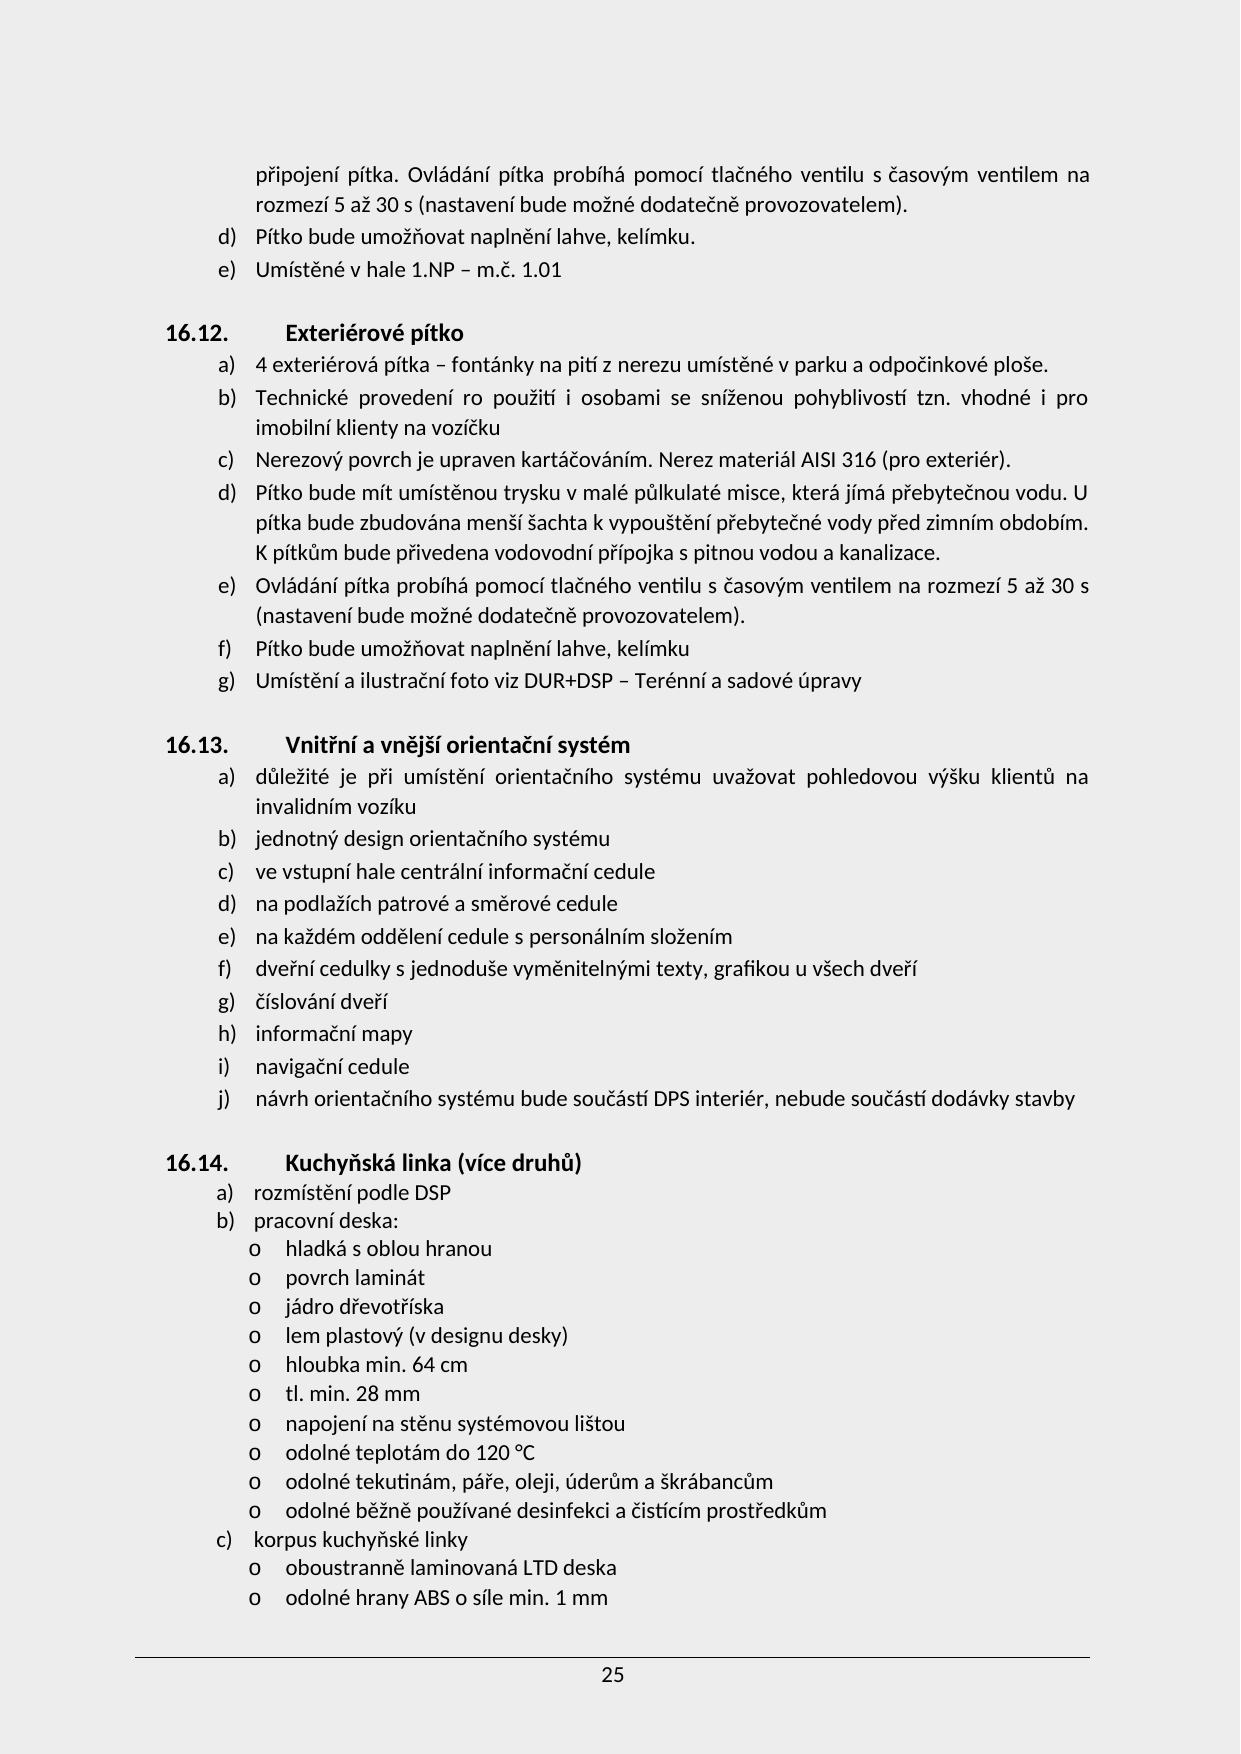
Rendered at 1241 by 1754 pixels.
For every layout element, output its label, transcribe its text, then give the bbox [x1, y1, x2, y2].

list návrh orientačního systému bude součástí DPS interiér, nebude součástí dodávky stavby [218, 1084, 1090, 1112]
list jednotný design orientačního systému [218, 824, 1090, 852]
list Pítko bude umožňovat naplnění lahve, kelímku. [218, 222, 1090, 250]
list navigační cedule [218, 1052, 1090, 1080]
list povrch laminát [248, 1263, 1090, 1292]
list na podlažích patrové a směrové cedule [218, 889, 1090, 917]
subtitle Vnitřní a vnější orientační systém [165, 729, 1090, 759]
list tl. min. 28 mm [248, 1379, 1090, 1409]
list oboustranně laminovaná LTD deska [248, 1553, 1090, 1583]
list lem plastový (v designu desky) [248, 1321, 1090, 1350]
list rozmístění podle DSP [216, 1178, 1090, 1206]
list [218, 160, 1090, 218]
list pracovní deska: [216, 1206, 1090, 1234]
list ve vstupní hale centrální informační cedule [218, 857, 1090, 885]
list odolné běžně používané desinfekci a čistícím prostředkům [248, 1496, 1090, 1525]
list odolné tekutinám, páře, oleji, úderům a škrábancům [248, 1467, 1090, 1496]
list číslování dveří [218, 987, 1090, 1015]
list Technické provedení ro použití i osobami se sníženou pohyblivostí tzn. vhodné i pro imobilní klienty na vozíčku [218, 383, 1090, 441]
list dveřní cedulky s jednoduše vyměnitelnými texty, grafikou u všech dveří [218, 954, 1090, 982]
list Umístěné v hale 1.NP – m.č. 1.01 [218, 255, 1090, 283]
list napojení na stěnu systémovou lištou [248, 1409, 1090, 1438]
list hloubka min. 64 cm [248, 1350, 1090, 1379]
list 4 exteriérová pítka – fontánky na pití z nerezu umístěné v parku a odpočinkové ploše. [218, 350, 1090, 378]
list jádro dřevotříska [248, 1292, 1090, 1321]
subtitle Exteriérové pítko [165, 318, 1090, 348]
list Nerezový povrch je upraven kartáčováním. Nerez materiál AISI 316 (pro exteriér). [218, 446, 1090, 474]
subtitle Kuchyňská linka (více druhů) [165, 1147, 1090, 1178]
list hladká s oblou hranou [248, 1234, 1090, 1263]
list Ovládání pítka probíhá pomocí tlačného ventilu s časovým ventilem na rozmezí 5 až 30 s (nastavení bude možné dodatečně provozovatelem). [218, 571, 1090, 629]
list důležité je při umístění orientačního systému uvažovat pohledovou výšku klientů na invalidním vozíku [218, 762, 1090, 820]
list informační mapy [218, 1019, 1090, 1047]
list korpus kuchyňské linky [216, 1525, 1090, 1553]
list odolné hrany ABS o síle min. 1 mm [248, 1583, 1090, 1612]
list odolné teplotám do 120 °C [248, 1438, 1090, 1467]
list Pítko bude umožňovat naplnění lahve, kelímku [218, 634, 1090, 662]
list Umístění a ilustrační foto viz DUR+DSP – Terénní a sadové úpravy [218, 666, 1090, 694]
list na každém oddělení cedule s personálním složením [218, 922, 1090, 950]
list Pítko bude mít umístěnou trysku v malé půlkulaté misce, která jímá přebytečnou vodu. U pítka bude zbudována menší šachta k vypouštění přebytečné vody před zimním obdobím. K pítkům bude přivedena vodovodní přípojka s pitnou vodou a kanalizace. [218, 478, 1090, 567]
